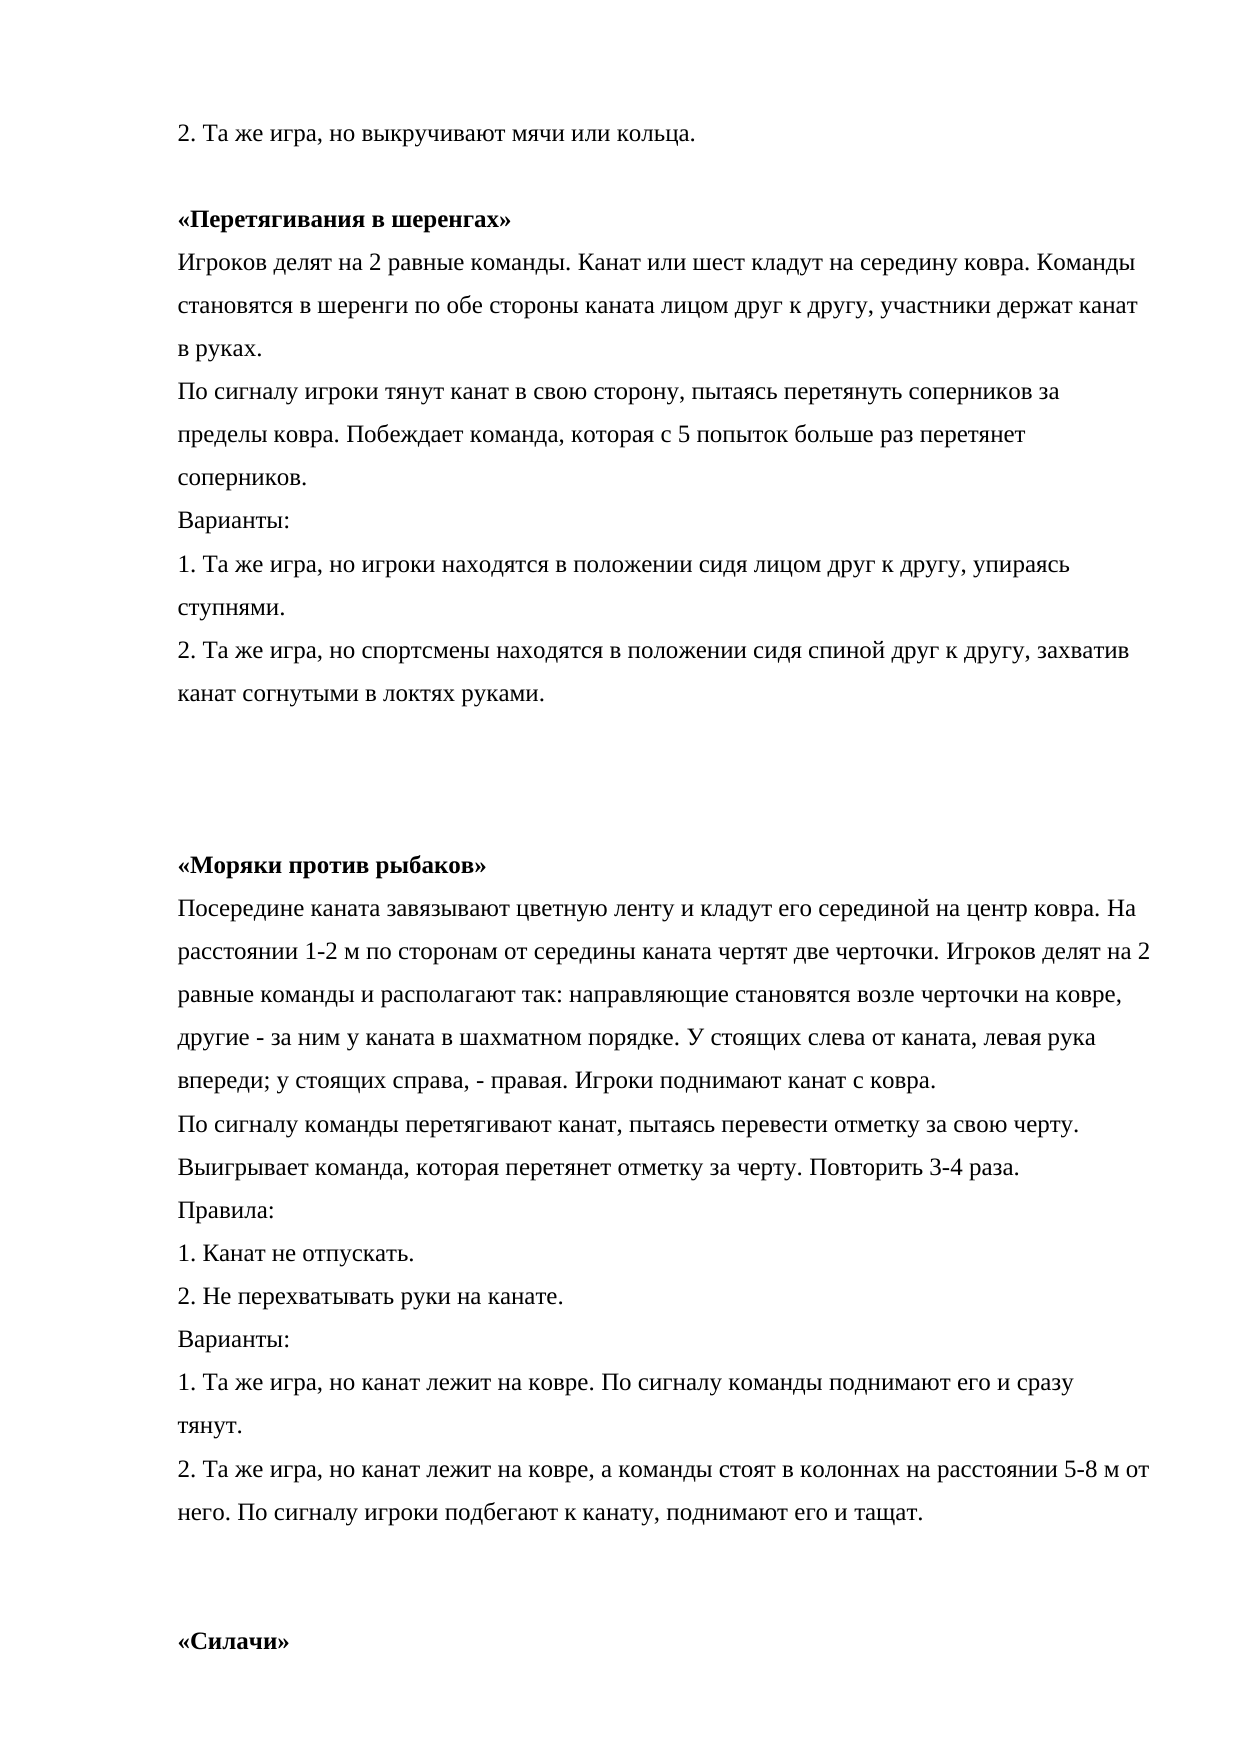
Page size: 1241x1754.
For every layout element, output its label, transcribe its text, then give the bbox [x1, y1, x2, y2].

text 1. Канат не отпускать. [177, 1238, 1152, 1267]
text Посередине каната завязывают цветную ленту и кладут его серединой на центр ковра. На расстоянии 1-2 м по сторонам от середины каната чертят две черточки. Игроков делят на 2 равные команды и располагают так: направляющие становятся возле черточки на ковре, другие - за ним у каната в шахматном порядке. У стоящих слева от каната, левая рука впереди; у стоящих справа, - правая. Игроки поднимают канат с ковра. [177, 893, 1152, 1094]
text 1. Та же игра, но канат лежит на ковре. По сигналу команды поднимают его и сразу тянут. [177, 1367, 1152, 1439]
text 2. Не перехватывать руки на канате. [177, 1281, 1152, 1310]
text Правила: [177, 1195, 1152, 1224]
text 2. Та же игра, но канат лежит на ковре, а команды стоят в колоннах на расстоянии 5-8 м от него. По сигналу игроки подбегают к канату, поднимают его и тащат. [177, 1454, 1152, 1526]
text Варианты: [177, 506, 1152, 534]
text 2. Та же игра, но спортсмены находятся в положении сидя спиной друг к другу, захватив канат согнутыми в локтях руками. [177, 635, 1152, 707]
text По сигналу игроки тянут канат в свою сторону, пытаясь перетянуть соперников за пределы ковра. Побеждает команда, которая с 5 попыток больше раз перетянет соперников. [177, 376, 1152, 491]
text 1. Та же игра, но игроки находятся в положении сидя лицом друг к другу, упираясь ступнями. [177, 549, 1152, 621]
text «Силачи» [177, 1626, 1152, 1655]
text Варианты: [177, 1324, 1152, 1353]
text «Моряки против рыбаков» [177, 850, 1152, 879]
text Выигрывает команда, которая перетянет отметку за черту. Повторить 3-4 раза. [177, 1152, 1152, 1181]
text Игроков делят на 2 равные команды. Канат или шест кладут на середину ковра. Команды становятся в шеренги по обе стороны каната лицом друг к другу, участники держат канат в руках. [177, 247, 1152, 362]
text 2. Та же игра, но выкручивают мячи или кольца. [177, 118, 1152, 147]
text По сигналу команды перетягивают канат, пытаясь перевести отметку за свою черту. [177, 1109, 1152, 1137]
text «Перетягивания в шеренгах» [177, 204, 1152, 232]
